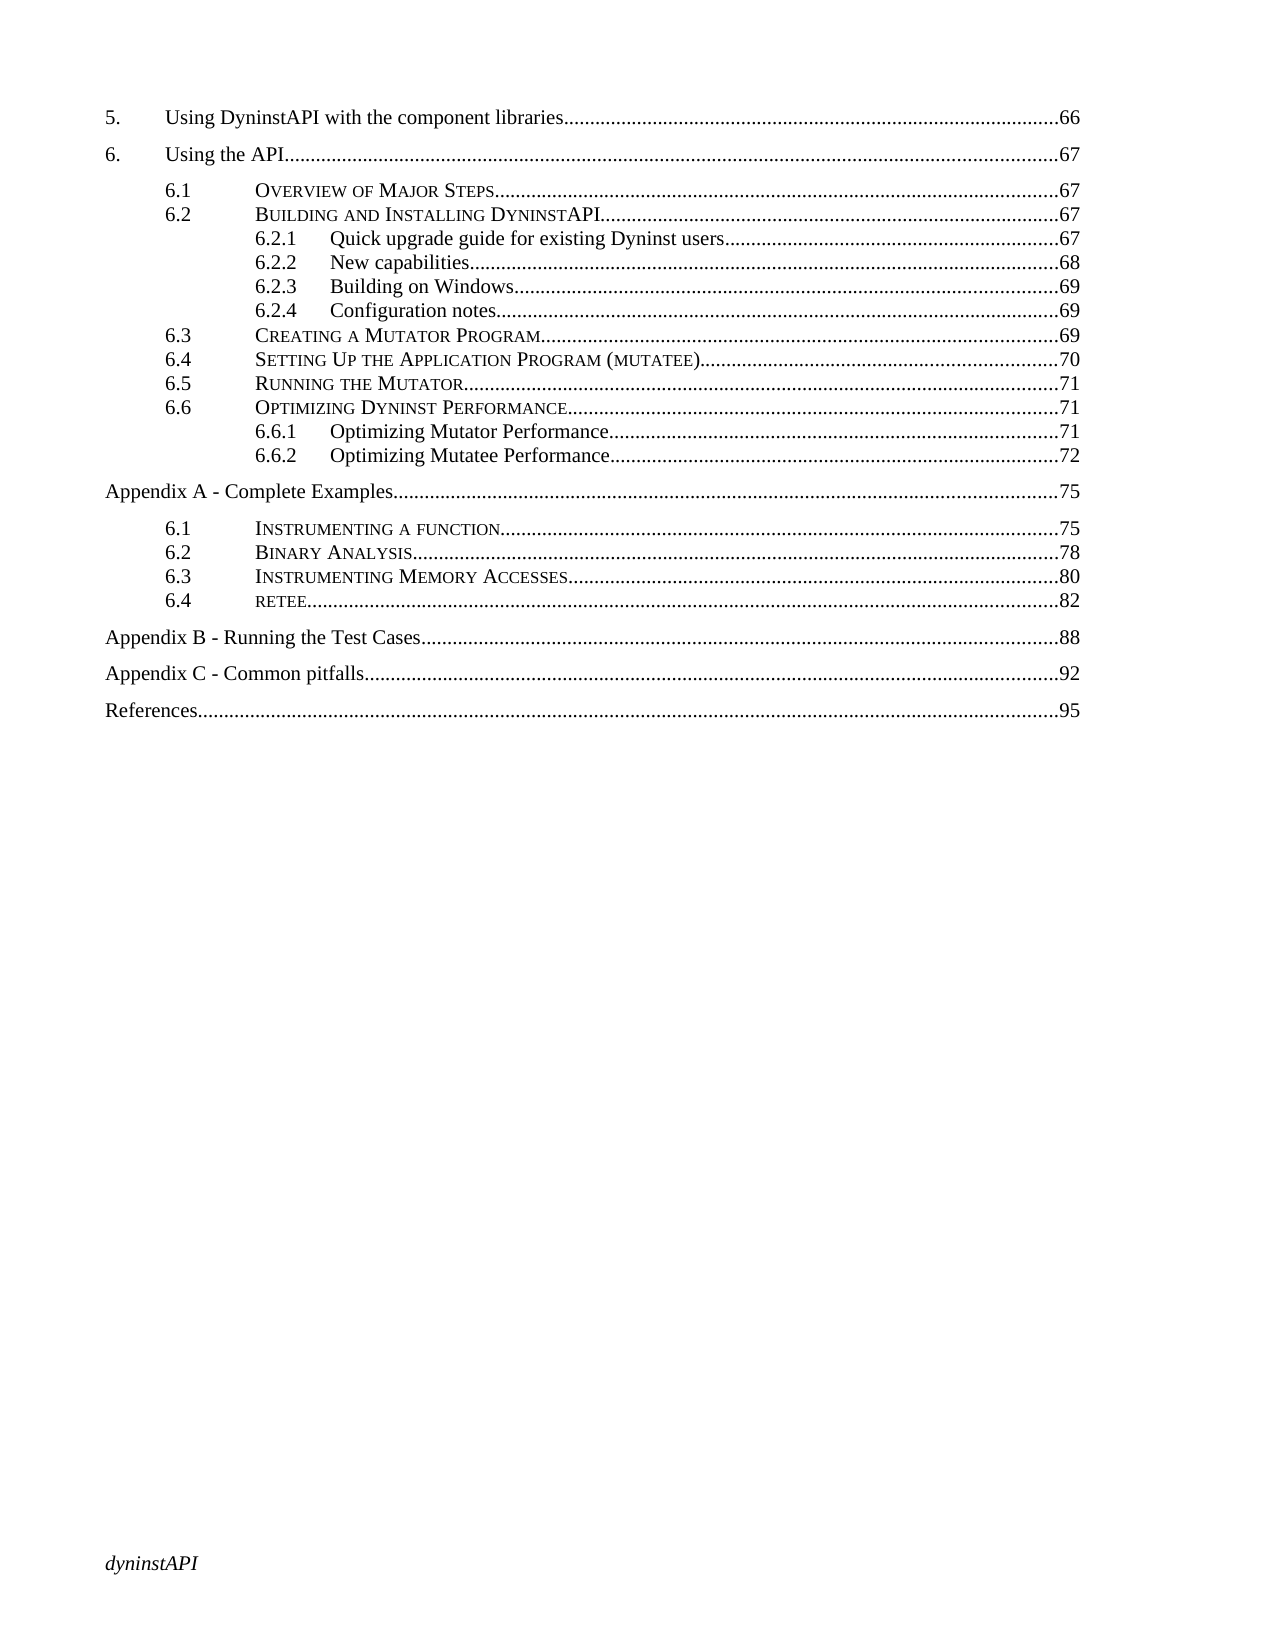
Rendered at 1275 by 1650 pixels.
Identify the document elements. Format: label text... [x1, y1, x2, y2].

text Appendix B - Running the Test Cases 88 [105, 625, 1125, 649]
text 6.2.2 New capabilities 68 [255, 250, 1125, 274]
text Appendix C - Common pitfalls 92 [105, 661, 1125, 685]
text 6.6 Optimizing Dyninst Performance 71 [165, 395, 1125, 419]
text 6.6.2 Optimizing Mutatee Performance 72 [255, 443, 1125, 467]
text 6.1 Instrumenting a function 75 [165, 516, 1125, 540]
text 6.1 Overview of Major Steps 67 [165, 178, 1125, 202]
text 6.4 Setting Up the Application Program (mutatee) 70 [165, 347, 1125, 371]
text Appendix A - Complete Examples 75 [105, 479, 1125, 503]
text References 95 [105, 698, 1125, 722]
text 6.4 retee 82 [165, 588, 1125, 612]
text 6.5 Running the Mutator 71 [165, 371, 1125, 395]
text 6.2 Building and Installing DyninstAPI 67 [165, 202, 1125, 226]
text 6.3 Instrumenting Memory Accesses 80 [165, 564, 1125, 588]
text 6. Using the API 67 [105, 142, 1125, 166]
text 6.2 Binary Analysis 78 [165, 540, 1125, 564]
text 6.2.1 Quick upgrade guide for existing Dyninst users 67 [255, 226, 1125, 250]
text 6.2.3 Building on Windows 69 [255, 274, 1125, 298]
text 6.6.1 Optimizing Mutator Performance 71 [255, 419, 1125, 443]
text 6.3 Creating a Mutator Program 69 [165, 322, 1125, 347]
text 6.2.4 Configuration notes 69 [255, 298, 1125, 322]
text 5. Using DyninstAPI with the component libraries 66 [105, 105, 1125, 129]
